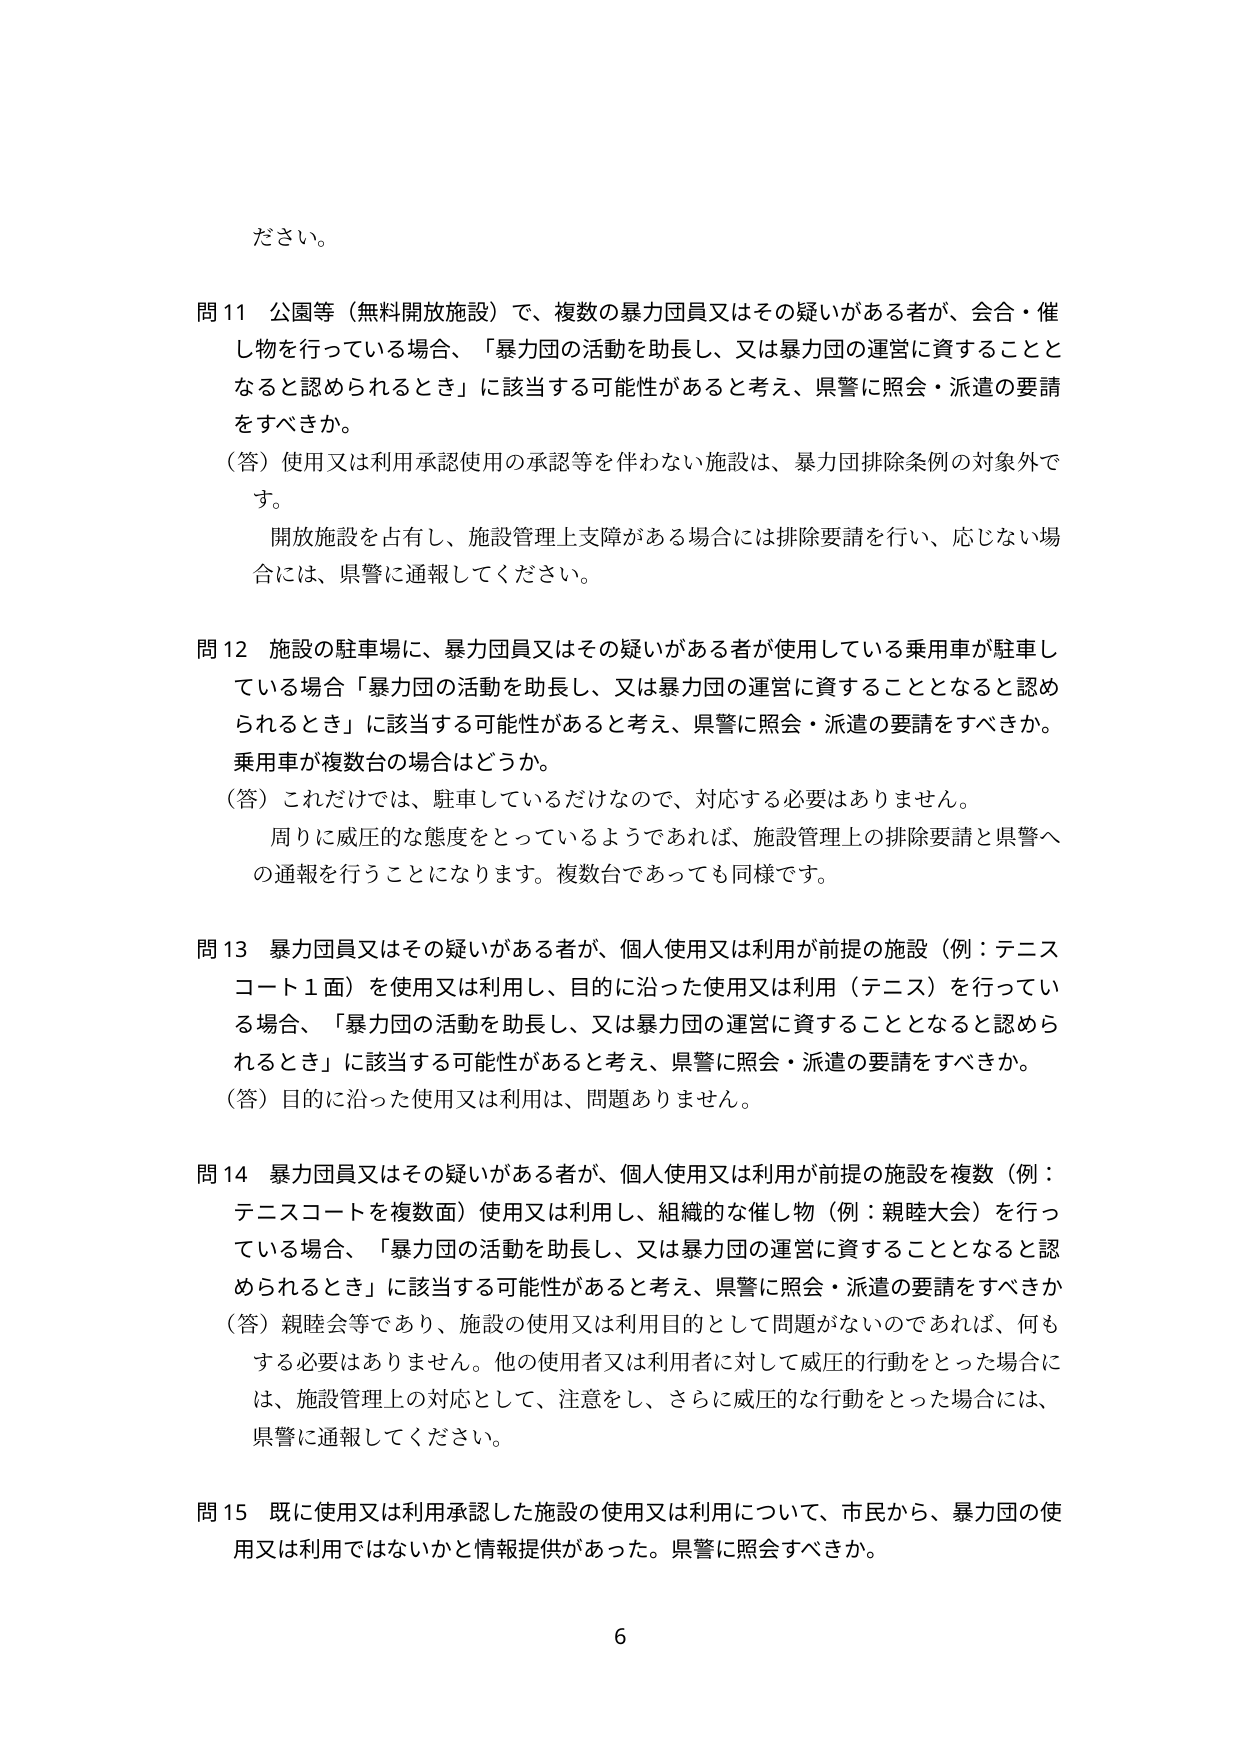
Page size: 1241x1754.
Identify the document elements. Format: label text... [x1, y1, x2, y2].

text 問14 暴力団員又はその疑いがある者が、個人使用又は利用が前提の施設を複数（例：テニスコートを複数面）使用又は利用し、組織的な催し物（例：親睦大会）を行っている場合、「暴力団の活動を助長し、又は暴力団の運営に資することとなると認められるとき」に該当する可能性があると考え、県警に照会・派遣の要請をすべきか。 [196, 1154, 1063, 1304]
text 開放施設を占有し、施設管理上支障がある場合には排除要請を行い、応じない場合には、県警に通報してください。 [252, 517, 1063, 592]
text 問13 暴力団員又はその疑いがある者が、個人使用又は利用が前提の施設（例：テニスコート１面）を使用又は利用し、目的に沿った使用又は利用（テニス）を行っている場合、「暴力団の活動を助長し、又は暴力団の運営に資することとなると認められるとき」に該当する可能性があると考え、県警に照会・派遣の要請をすべきか。 [196, 929, 1063, 1079]
text 問15 既に使用又は利用承認した施設の使用又は利用について、市民から、暴力団の使用又は利用ではないかと情報提供があった。県警に照会すべきか。 [196, 1492, 1063, 1567]
text 問11 公園等（無料開放施設）で、複数の暴力団員又はその疑いがある者が、会合・催し物を行っている場合、「暴力団の活動を助長し、又は暴力団の運営に資することとなると認められるとき」に該当する可能性があると考え、県警に照会・派遣の要請をすべきか。 [196, 292, 1063, 442]
text 周りに威圧的な態度をとっているようであれば、施設管理上の排除要請と県警への通報を行うことになります。複数台であっても同様です。 [252, 817, 1063, 892]
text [252, 217, 1063, 254]
text （答）親睦会等であり、施設の使用又は利用目的として問題がないのであれば、何もする必要はありません。他の使用者又は利用者に対して威圧的行動をとった場合には、施設管理上の対応として、注意をし、さらに威圧的な行動をとった場合には、県警に通報してください。 [214, 1304, 1063, 1454]
text 問12 施設の駐車場に、暴力団員又はその疑いがある者が使用している乗用車が駐車している場合「暴力団の活動を助長し、又は暴力団の運営に資することとなると認められるとき」に該当する可能性があると考え、県警に照会・派遣の要請をすべきか。乗用車が複数台の場合はどうか。 [196, 629, 1063, 779]
text （答）これだけでは、駐車しているだけなので、対応する必要はありません。 [214, 779, 1063, 817]
text （答）目的に沿った使用又は利用は、問題ありません。 [214, 1079, 1063, 1117]
text （答）使用又は利用承認使用の承認等を伴わない施設は、暴力団排除条例の対象外です。 [214, 442, 1063, 517]
